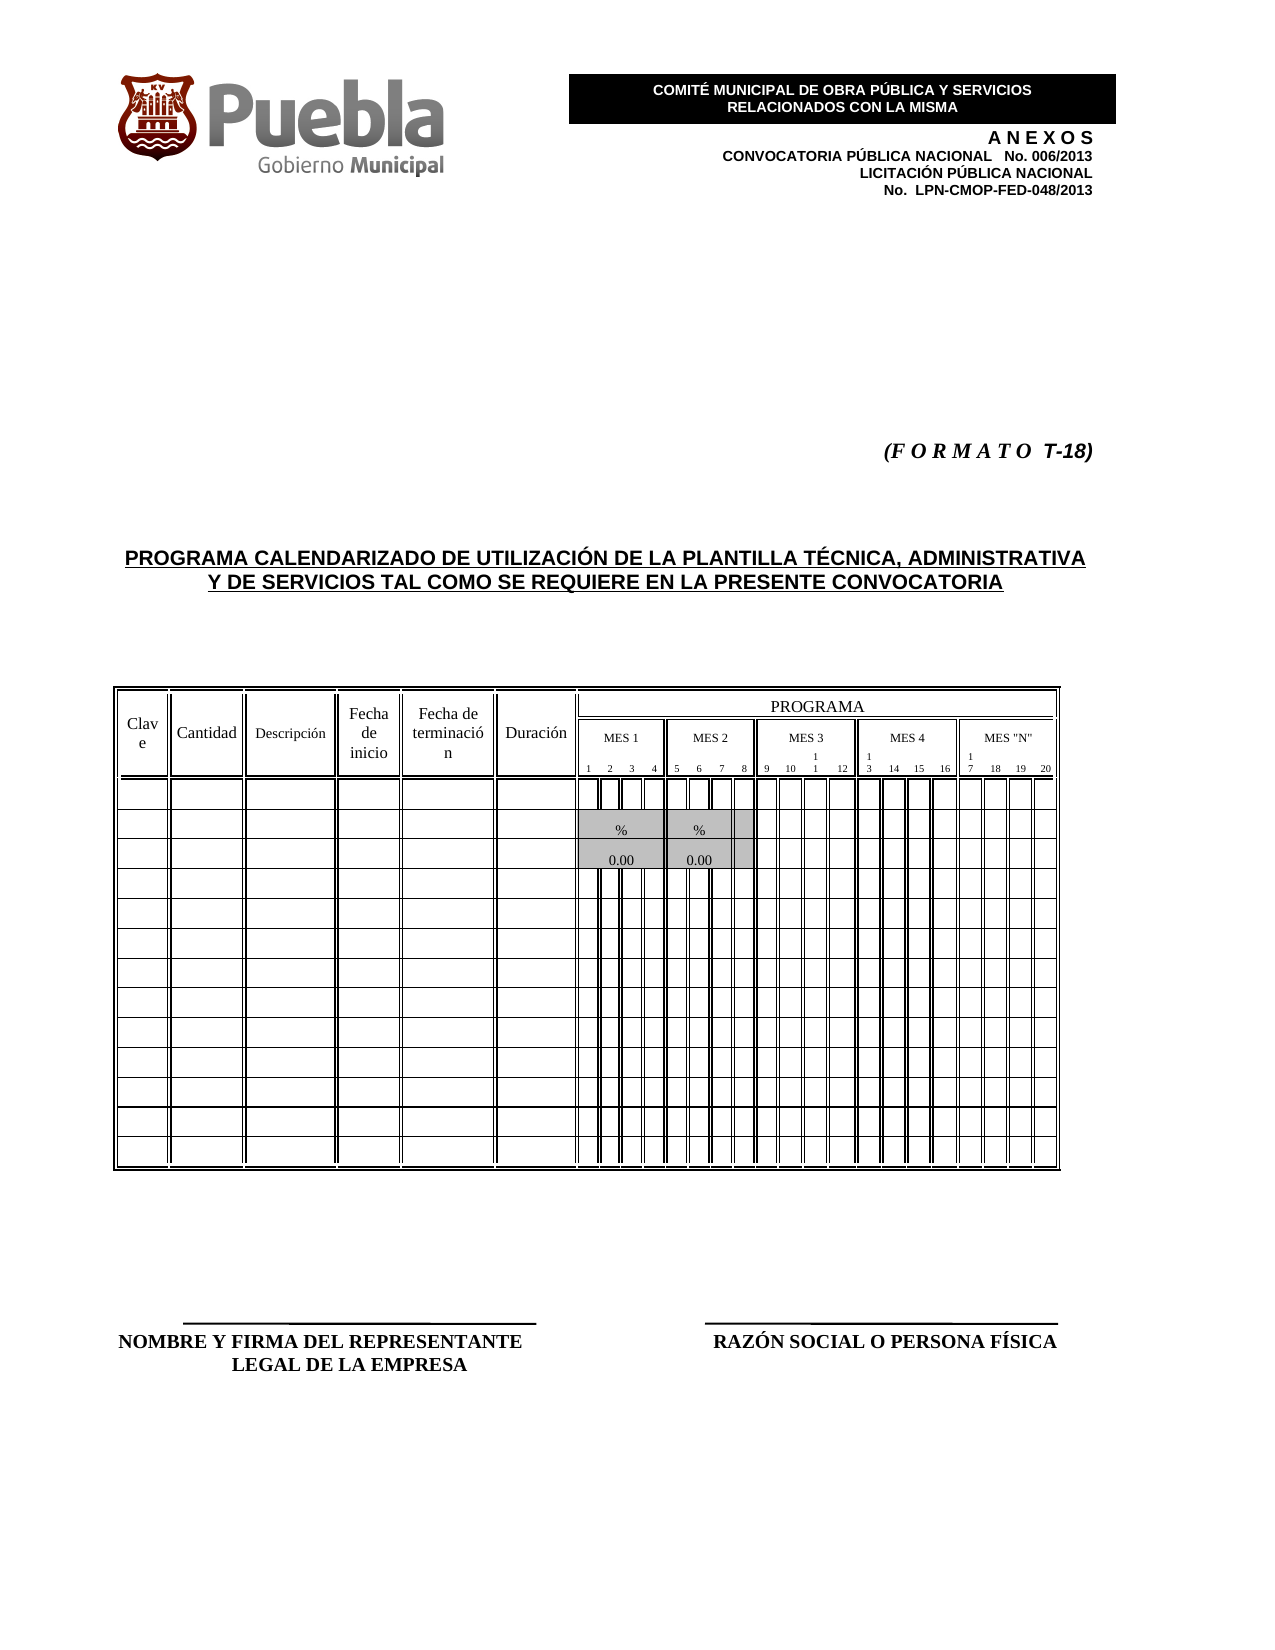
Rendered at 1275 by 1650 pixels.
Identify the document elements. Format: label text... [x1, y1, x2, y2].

table_cell [690, 959, 708, 987]
text LEGAL DE [118, 1353, 1092, 1376]
table_cell [909, 810, 929, 838]
table_cell [909, 988, 929, 1017]
table_header Clave [116, 688, 169, 775]
table_cell [735, 1078, 753, 1106]
table_cell [668, 780, 686, 808]
table_cell [934, 899, 956, 928]
table_cell [668, 988, 686, 1017]
table_cell [690, 988, 708, 1017]
table_cell [339, 1048, 399, 1077]
table_cell [780, 959, 801, 987]
table_cell [172, 1018, 242, 1047]
table_cell [735, 988, 753, 1017]
table_cell 14 [881, 745, 906, 775]
table_header Fecha de inicio [337, 688, 401, 775]
table_cell [579, 1108, 597, 1136]
table_cell [623, 1018, 641, 1047]
text PROGRAMA CALENDARIZADO DE UTILIZACIÓN DE LA PLANTILLA TÉCNICA, ADMINISTRATIVA Y DE SERVICIOS TAL COMO SE REQUIERE EN LA PRESENTE CONVOCATORIA [118, 546, 1092, 593]
table_cell [602, 1108, 618, 1136]
table_cell [713, 1108, 731, 1136]
table_cell [830, 810, 854, 838]
table_cell [780, 1018, 801, 1047]
table_cell [1010, 869, 1031, 898]
table_cell [859, 1018, 879, 1047]
table_cell [884, 869, 904, 898]
table_cell [498, 810, 575, 838]
table_cell [830, 1048, 854, 1077]
table_cell [934, 839, 956, 868]
table_cell [713, 780, 731, 808]
table_cell [1035, 929, 1056, 957]
table_cell [623, 988, 641, 1017]
table_cell [690, 1048, 708, 1077]
table_cell % [579, 810, 663, 838]
table_cell 16 [931, 745, 956, 775]
table_cell [172, 1108, 242, 1136]
table_cell [1010, 988, 1031, 1017]
table_cell [498, 929, 575, 957]
table_cell [884, 780, 904, 808]
table_cell [758, 780, 776, 808]
table_cell [805, 988, 826, 1017]
picture [118, 73, 444, 177]
table_cell [934, 810, 956, 838]
table_cell [1035, 1048, 1056, 1077]
table_cell [985, 929, 1006, 957]
table_cell [690, 1078, 708, 1106]
table_cell [403, 780, 493, 808]
table_cell [602, 1018, 618, 1047]
table_cell [934, 929, 956, 957]
table_cell [690, 1018, 708, 1047]
table_cell [960, 869, 981, 898]
table_cell [1010, 1018, 1031, 1047]
table_cell 15 [906, 745, 931, 775]
table_cell [713, 869, 731, 898]
table_cell [339, 1108, 399, 1136]
table_cell [960, 1018, 981, 1047]
table_cell [118, 1137, 169, 1166]
table_cell [758, 1108, 776, 1136]
table_cell [805, 929, 826, 957]
table_cell [735, 899, 753, 928]
table_cell [172, 988, 242, 1017]
table_header Duración [495, 688, 577, 775]
table_cell [623, 929, 641, 957]
table_cell [339, 1018, 399, 1047]
table_cell [985, 839, 1006, 868]
table_cell [1010, 839, 1031, 868]
table_cell [172, 839, 242, 868]
table_cell [960, 1108, 981, 1136]
table_cell [118, 869, 167, 898]
table_cell [859, 1078, 879, 1106]
table_cell [337, 1137, 401, 1166]
table_cell [909, 899, 929, 928]
table_cell [172, 929, 242, 957]
table_cell [247, 869, 334, 898]
table_cell 7 [710, 745, 733, 775]
table_cell [668, 1018, 686, 1047]
table_cell [623, 869, 641, 898]
table_cell [909, 780, 929, 808]
table_cell [884, 1018, 904, 1047]
table_cell [1035, 899, 1056, 928]
table_cell [780, 988, 801, 1017]
table_cell [931, 1137, 958, 1166]
table_cell [985, 988, 1006, 1017]
table_cell [735, 780, 753, 808]
table_cell [118, 988, 167, 1017]
table_cell [498, 1108, 575, 1136]
table_cell [830, 839, 854, 868]
table_cell [623, 1048, 641, 1077]
table_cell [828, 1137, 856, 1166]
table_cell [830, 1018, 854, 1047]
table_cell [116, 775, 169, 808]
table_cell MES 3 [758, 720, 854, 745]
text NOMBRE Y FIRMA DEL REPRESENTANTE RAZÓN SOCIAL O PERSONA FÍSICA [118, 1330, 1092, 1353]
table_cell [579, 899, 597, 928]
table_cell [403, 1018, 493, 1047]
table_cell 4 [643, 745, 663, 775]
table_cell [780, 1078, 801, 1106]
text (F O R M A T O T-18) [118, 438, 1092, 463]
table_cell [960, 929, 981, 957]
table_cell [884, 839, 904, 868]
table_cell [780, 839, 801, 868]
table_cell [805, 839, 826, 868]
table_cell [780, 869, 801, 898]
table_cell [498, 839, 575, 868]
table_cell 5 [668, 745, 688, 775]
table_cell [909, 839, 929, 868]
table_cell [645, 959, 663, 987]
table_cell [690, 899, 708, 928]
table_cell [600, 1137, 620, 1166]
table_cell [403, 1048, 493, 1077]
table_cell [247, 1108, 334, 1136]
table_cell [1010, 929, 1031, 957]
table_cell [1010, 810, 1031, 838]
table_cell [645, 1048, 663, 1077]
table_header PROGRAMA [577, 690, 1056, 716]
table_cell [985, 780, 1006, 808]
table_cell [1035, 988, 1056, 1017]
table_cell [645, 1108, 663, 1136]
table_cell [758, 839, 776, 868]
table_cell [859, 1108, 879, 1136]
table_cell [172, 899, 242, 928]
table_cell [960, 988, 981, 1017]
table_cell [602, 1078, 618, 1106]
table_cell [830, 899, 854, 928]
table_cell [403, 929, 493, 957]
table_cell [645, 1078, 663, 1106]
table_cell [960, 780, 981, 808]
table_cell [498, 780, 575, 808]
table_cell [118, 929, 167, 957]
table_cell [778, 1137, 803, 1166]
table_cell [579, 1078, 597, 1106]
table_cell [805, 810, 826, 838]
table_cell [805, 1078, 826, 1106]
table_cell [780, 810, 801, 838]
table_cell [668, 929, 686, 957]
table_cell [856, 1137, 881, 1166]
table_cell [668, 869, 686, 898]
table_cell [909, 1048, 929, 1077]
table_cell [884, 1078, 904, 1106]
table_cell [758, 810, 776, 838]
table_cell [1035, 1108, 1056, 1136]
table_cell [645, 869, 663, 898]
table_cell [645, 780, 663, 808]
table_cell [1033, 1137, 1056, 1166]
table_cell [960, 899, 981, 928]
table_cell [805, 959, 826, 987]
table_cell MES 1 [579, 720, 663, 745]
table_cell [579, 988, 597, 1017]
table_cell [1010, 899, 1031, 928]
table_cell [859, 988, 879, 1017]
table_cell [713, 929, 731, 957]
table_cell [985, 899, 1006, 928]
table_cell [960, 810, 981, 838]
table_cell [805, 1048, 826, 1077]
table_cell [934, 1048, 956, 1077]
table_cell [713, 1018, 731, 1047]
table_cell [859, 780, 879, 808]
table_cell [339, 869, 399, 898]
table_cell [934, 959, 956, 987]
table_cell [602, 929, 618, 957]
table_cell [498, 1018, 575, 1047]
table_cell [1035, 1078, 1056, 1106]
table_cell [668, 1108, 686, 1136]
table_cell [758, 959, 776, 987]
table_cell [602, 959, 618, 987]
table_cell [1035, 1018, 1056, 1047]
table_cell [403, 899, 493, 928]
table_cell [805, 899, 826, 928]
table_cell [958, 1137, 983, 1166]
table_cell [579, 959, 597, 987]
table_cell [735, 810, 753, 838]
table_cell 11 [803, 745, 828, 775]
table_cell [1035, 869, 1056, 898]
table_cell [758, 899, 776, 928]
table_cell [758, 1078, 776, 1106]
table_cell [805, 1018, 826, 1047]
table_cell [118, 810, 167, 838]
table_cell [602, 899, 618, 928]
table_cell [577, 1137, 599, 1166]
table_cell [247, 959, 334, 987]
table_cell [909, 1018, 929, 1047]
table_cell [579, 780, 597, 808]
table_cell [1035, 810, 1056, 838]
table_cell [247, 1078, 334, 1106]
table_cell [859, 899, 879, 928]
table_cell [690, 929, 708, 957]
table_cell [172, 959, 242, 987]
table_cell [668, 899, 686, 928]
table_cell 18 [983, 745, 1008, 775]
table_cell [803, 1137, 828, 1166]
table_cell [668, 1048, 686, 1077]
table_cell [985, 1108, 1006, 1136]
table_cell [403, 959, 493, 987]
table_cell [735, 869, 753, 898]
table_cell [713, 899, 731, 928]
table_cell [713, 1048, 731, 1077]
table_cell 19 [1008, 745, 1033, 775]
table_cell [247, 839, 334, 868]
table_cell [623, 899, 641, 928]
table_cell [881, 1137, 906, 1166]
table_cell [172, 869, 242, 898]
table_cell [830, 869, 854, 898]
table_cell [735, 1018, 753, 1047]
table_cell [985, 959, 1006, 987]
table_cell [645, 929, 663, 957]
table_cell [934, 869, 956, 898]
table_cell MES 4 [859, 720, 956, 745]
table_cell [884, 899, 904, 928]
table_cell [403, 810, 493, 838]
table_cell [859, 1048, 879, 1077]
table_cell [780, 780, 801, 808]
table_cell [830, 1108, 854, 1136]
table_cell [758, 1018, 776, 1047]
table_cell [735, 1108, 753, 1136]
table_cell [1010, 780, 1031, 808]
table_cell [735, 839, 753, 868]
table_cell [1010, 959, 1031, 987]
table_cell [859, 929, 879, 957]
table_cell MES "N" [958, 716, 1058, 745]
table_cell [668, 1078, 686, 1106]
table_cell [247, 810, 334, 838]
table_cell [710, 1137, 733, 1166]
table_cell [244, 1137, 337, 1166]
table_cell [780, 929, 801, 957]
table_cell 12 [828, 745, 854, 775]
table_cell [735, 959, 753, 987]
table_cell MES 2 [668, 720, 753, 745]
table_cell [579, 1048, 597, 1077]
table_cell [1010, 1078, 1031, 1106]
table_cell [934, 988, 956, 1017]
table_cell [690, 869, 708, 898]
table_cell [172, 1078, 242, 1106]
table_cell [247, 780, 334, 808]
table_cell [859, 869, 879, 898]
table_cell [172, 1048, 242, 1077]
table_cell [934, 780, 956, 808]
table_cell [172, 810, 242, 838]
table_cell [713, 988, 731, 1017]
table_cell [620, 1137, 643, 1166]
table_cell [498, 1078, 575, 1106]
table_cell [690, 780, 708, 808]
table_cell [830, 1078, 854, 1106]
table_cell [668, 959, 686, 987]
table_cell [339, 810, 399, 838]
table_cell [172, 780, 242, 808]
table_cell [934, 1078, 956, 1106]
table_cell [985, 1018, 1006, 1047]
table_cell [403, 1078, 493, 1106]
table_cell [1035, 839, 1056, 868]
table_cell [755, 1137, 778, 1166]
table_cell [247, 1018, 334, 1047]
table_cell % [668, 810, 731, 838]
table_cell [1010, 1108, 1031, 1136]
table_cell [758, 929, 776, 957]
table_cell 8 [733, 745, 753, 775]
table_cell [884, 959, 904, 987]
table_cell [733, 1137, 755, 1166]
table_cell [713, 959, 731, 987]
table_cell [1008, 1137, 1033, 1166]
table_cell [960, 1048, 981, 1077]
table_cell [735, 929, 753, 957]
table_cell [859, 839, 879, 868]
table_cell [985, 869, 1006, 898]
table_cell [859, 959, 879, 987]
table_cell [643, 1137, 665, 1166]
table_cell [118, 1048, 167, 1077]
table_cell [498, 959, 575, 987]
table_cell [909, 1108, 929, 1136]
table_cell [645, 1018, 663, 1047]
table_cell [169, 1137, 244, 1166]
table_cell [602, 780, 618, 808]
table_cell [623, 1108, 641, 1136]
table_cell [830, 929, 854, 957]
table_cell [690, 1108, 708, 1136]
table_cell [579, 1018, 597, 1047]
table_cell [909, 929, 929, 957]
table_cell [1035, 959, 1056, 987]
table_cell [884, 1048, 904, 1077]
table_cell [780, 1048, 801, 1077]
table_cell [909, 869, 929, 898]
table_cell [403, 869, 493, 898]
table_cell [498, 869, 575, 898]
table_cell [985, 1078, 1006, 1106]
table_cell [805, 1108, 826, 1136]
table_cell [623, 959, 641, 987]
table_cell [758, 1048, 776, 1077]
table_cell [623, 780, 641, 808]
table_cell [645, 899, 663, 928]
table_cell 1 [579, 745, 599, 775]
table_cell [780, 1108, 801, 1136]
table_cell [985, 810, 1006, 838]
table_cell 17 [960, 745, 983, 775]
table_cell [859, 810, 879, 838]
table_cell [830, 780, 854, 808]
table_cell [118, 1018, 167, 1047]
table_cell [960, 1078, 981, 1106]
table_cell [498, 1048, 575, 1077]
table_cell [906, 1137, 931, 1166]
table_cell [985, 1048, 1006, 1077]
table_cell [118, 1078, 167, 1106]
table_cell [884, 988, 904, 1017]
table_header Fecha de terminación [401, 688, 495, 775]
table_cell [884, 810, 904, 838]
table_cell [247, 988, 334, 1017]
table_cell [579, 869, 597, 898]
table_cell [579, 929, 597, 957]
table_cell [665, 1137, 688, 1166]
table_cell 3 [620, 745, 643, 775]
table_cell [118, 899, 167, 928]
table_cell [688, 1137, 710, 1166]
table_cell [758, 988, 776, 1017]
table_cell [934, 1108, 956, 1136]
table_cell [339, 899, 399, 928]
table_cell 9 [758, 745, 778, 775]
table_cell [247, 929, 334, 957]
table_cell [909, 959, 929, 987]
table_header Descripción [244, 688, 337, 775]
table_cell [830, 988, 854, 1017]
table_cell [934, 1018, 956, 1047]
table_cell [602, 988, 618, 1017]
table_cell [602, 1048, 618, 1077]
table_cell 0.00 [668, 839, 731, 868]
table_cell [339, 929, 399, 957]
table_cell 0.00 [579, 839, 663, 868]
table_cell [735, 1048, 753, 1077]
table_header Cantidad [169, 688, 244, 775]
table_cell [339, 1078, 399, 1106]
table_cell [498, 988, 575, 1017]
table_cell [1033, 775, 1058, 808]
table_cell [495, 1137, 577, 1166]
table_cell [1010, 1048, 1031, 1077]
table_cell [884, 929, 904, 957]
table_cell [247, 1048, 334, 1077]
table_cell [805, 869, 826, 898]
table_cell [339, 839, 399, 868]
table_cell 10 [778, 745, 803, 775]
table_cell 6 [688, 745, 710, 775]
table_cell [339, 959, 399, 987]
table_cell [623, 1078, 641, 1106]
table_cell [118, 839, 167, 868]
table_cell [983, 1137, 1008, 1166]
table_cell [645, 988, 663, 1017]
table_cell 2 [600, 745, 620, 775]
table_cell [602, 869, 618, 898]
table_cell [339, 988, 399, 1017]
table_cell [830, 959, 854, 987]
table_cell 13 [859, 745, 881, 775]
table_cell [118, 1108, 167, 1136]
table_cell [403, 1108, 493, 1136]
table_cell [713, 1078, 731, 1106]
table_cell [339, 780, 399, 808]
table_cell [403, 839, 493, 868]
table_cell [805, 780, 826, 808]
table_cell [498, 899, 575, 928]
table_cell [403, 988, 493, 1017]
table_cell [909, 1078, 929, 1106]
table_cell 20 [1033, 745, 1056, 775]
table_cell [247, 899, 334, 928]
table_cell [884, 1108, 904, 1136]
table_cell [960, 839, 981, 868]
table_cell [401, 1137, 495, 1166]
table_cell [780, 899, 801, 928]
table_cell [758, 869, 776, 898]
table_cell [118, 959, 167, 987]
table_cell [960, 959, 981, 987]
